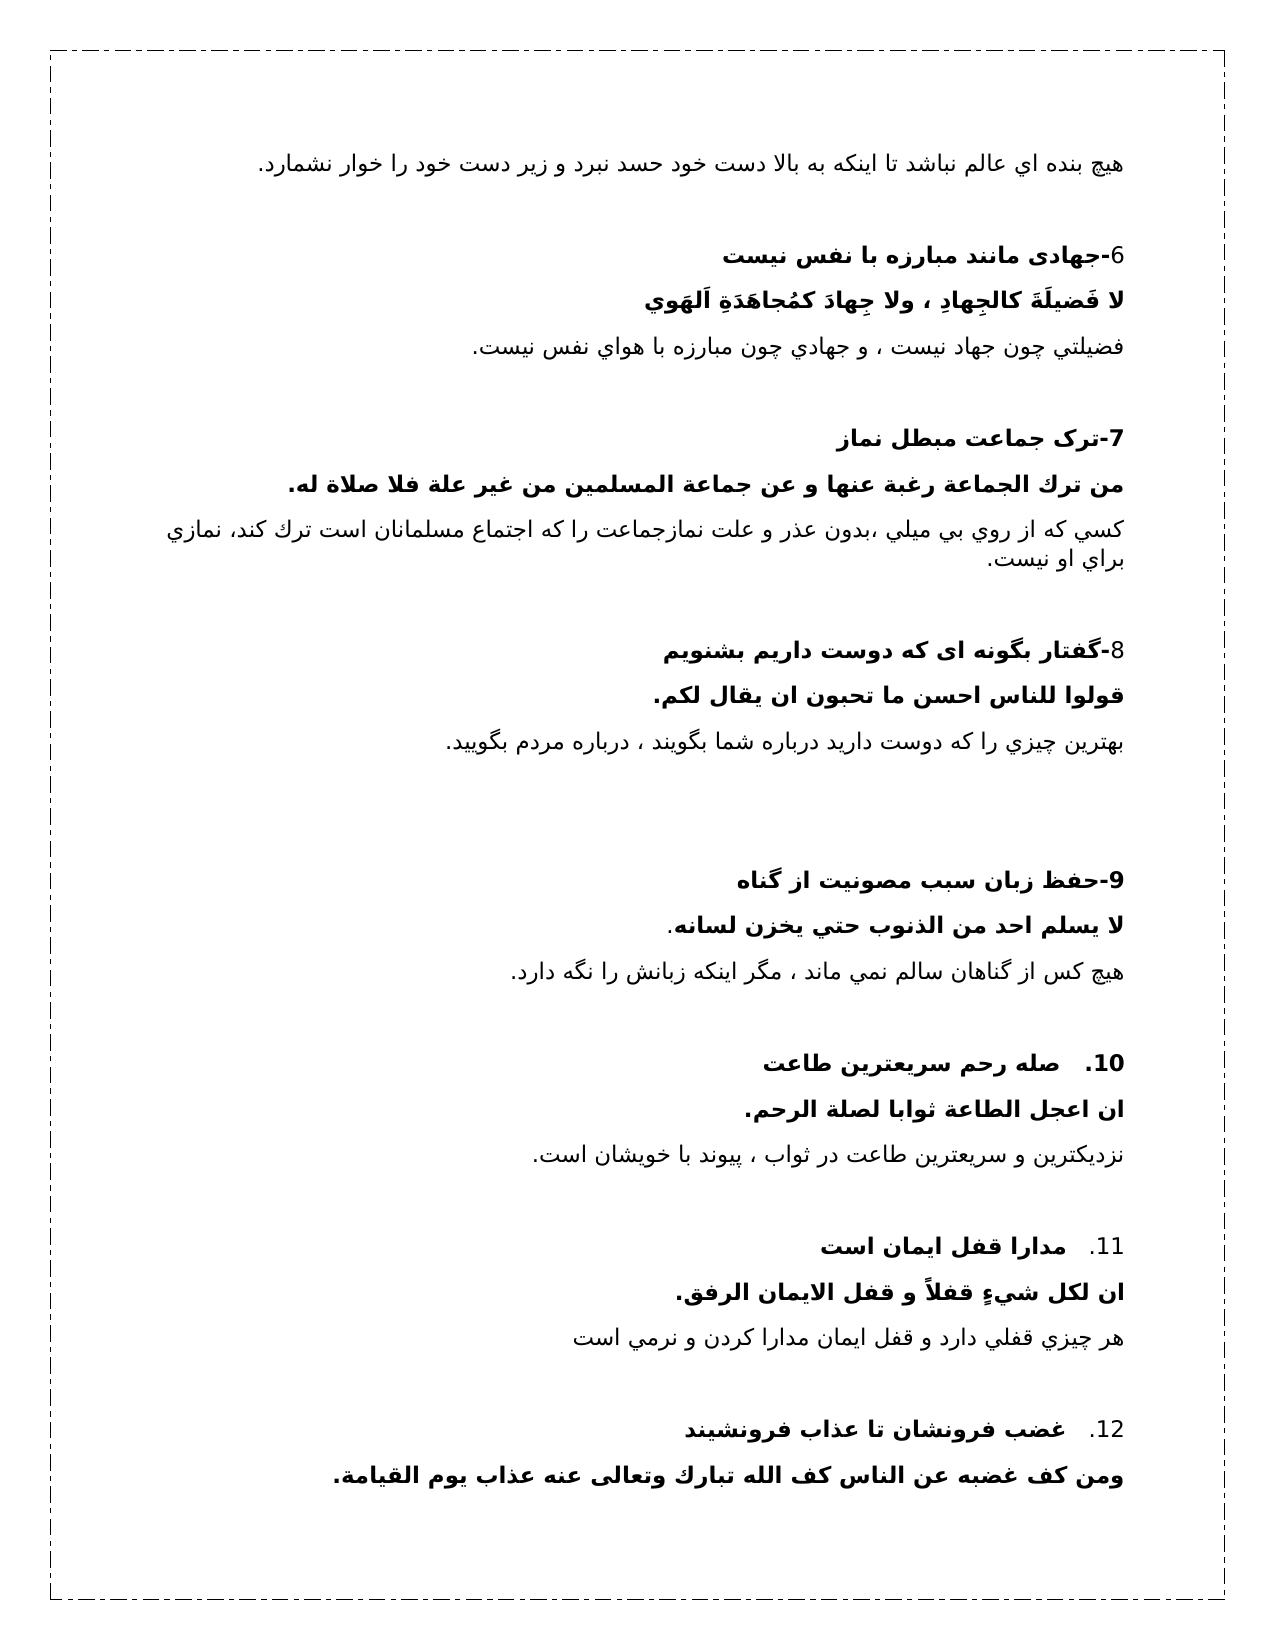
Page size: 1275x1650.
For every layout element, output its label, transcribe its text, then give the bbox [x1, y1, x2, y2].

text هيچ كس از گناهان سالم نمي ماند ، مگر اينكه زبانش را نگه دارد. [150, 958, 1125, 985]
text 8-گفتار بگونه ای که دوست داریم بشنویم [150, 637, 1125, 664]
text 6-جهادی مانند مبارزه با نفس نیست [150, 242, 1125, 269]
text 7-ترک جماعت مبطل نماز [150, 425, 1125, 452]
text ومن كف غضبه عن الناس كف الله تبارك وتعالى عنه عذاب يوم القيامة. [150, 1462, 1125, 1489]
text من ترك الجماعة رغبة عنها و عن جماعة المسلمين من غير علة فلا صلاة له. [150, 471, 1125, 497]
text 9-حفظ زبان سبب مصونیت از گناه [150, 867, 1125, 894]
text 11. مدارا قفل ایمان است [150, 1233, 1125, 1260]
text نزديكترين و سريعترين طاعت در ثواب ، پيوند با خويشان است. [150, 1141, 1125, 1168]
text هيچ بنده اي عالم نباشد تا اينكه به بالا دست خود حسد نبرد و زير دست خود را خوار نشمارد. [150, 150, 1125, 177]
text هر چيزي قفلي دارد و قفل ايمان مدارا كردن و نرمي است [150, 1324, 1125, 1351]
text فضيلتي چون جهاد نيست ، و جهادي چون مبارزه با هواي نفس نيست. [150, 333, 1125, 360]
text بهترين چيزي را كه دوست داريد درباره شما بگويند ، درباره مردم بگوييد. [150, 728, 1125, 755]
text لا فَضيلَةَ كالجِهادِ ، ولا جِهادَ كمُجاهَدَةِ اَلهَوي [150, 288, 1125, 314]
text لا يسلم احد من الذنوب حتي يخزن لسانه. [150, 913, 1125, 939]
text ان اعجل الطاعة ثوابا لصلة الرحم. [150, 1096, 1125, 1122]
text قولوا للناس احسن ما تحبون ان يقال لكم. [150, 683, 1125, 709]
text كسي كه از روي بي ميلي ،بدون عذر و علت نمازجماعت را كه اجتماع مسلمانان است ترك كند، نمازي براي او نيست. [150, 516, 1125, 572]
text 10. صله رحم سریعترین طاعت [150, 1050, 1125, 1077]
text ان لكل شيءٍ قفلاً و قفل الايمان الرفق. [150, 1279, 1125, 1306]
text 12. غضب فرونشان تا عذاب فرونشیند [150, 1417, 1125, 1443]
